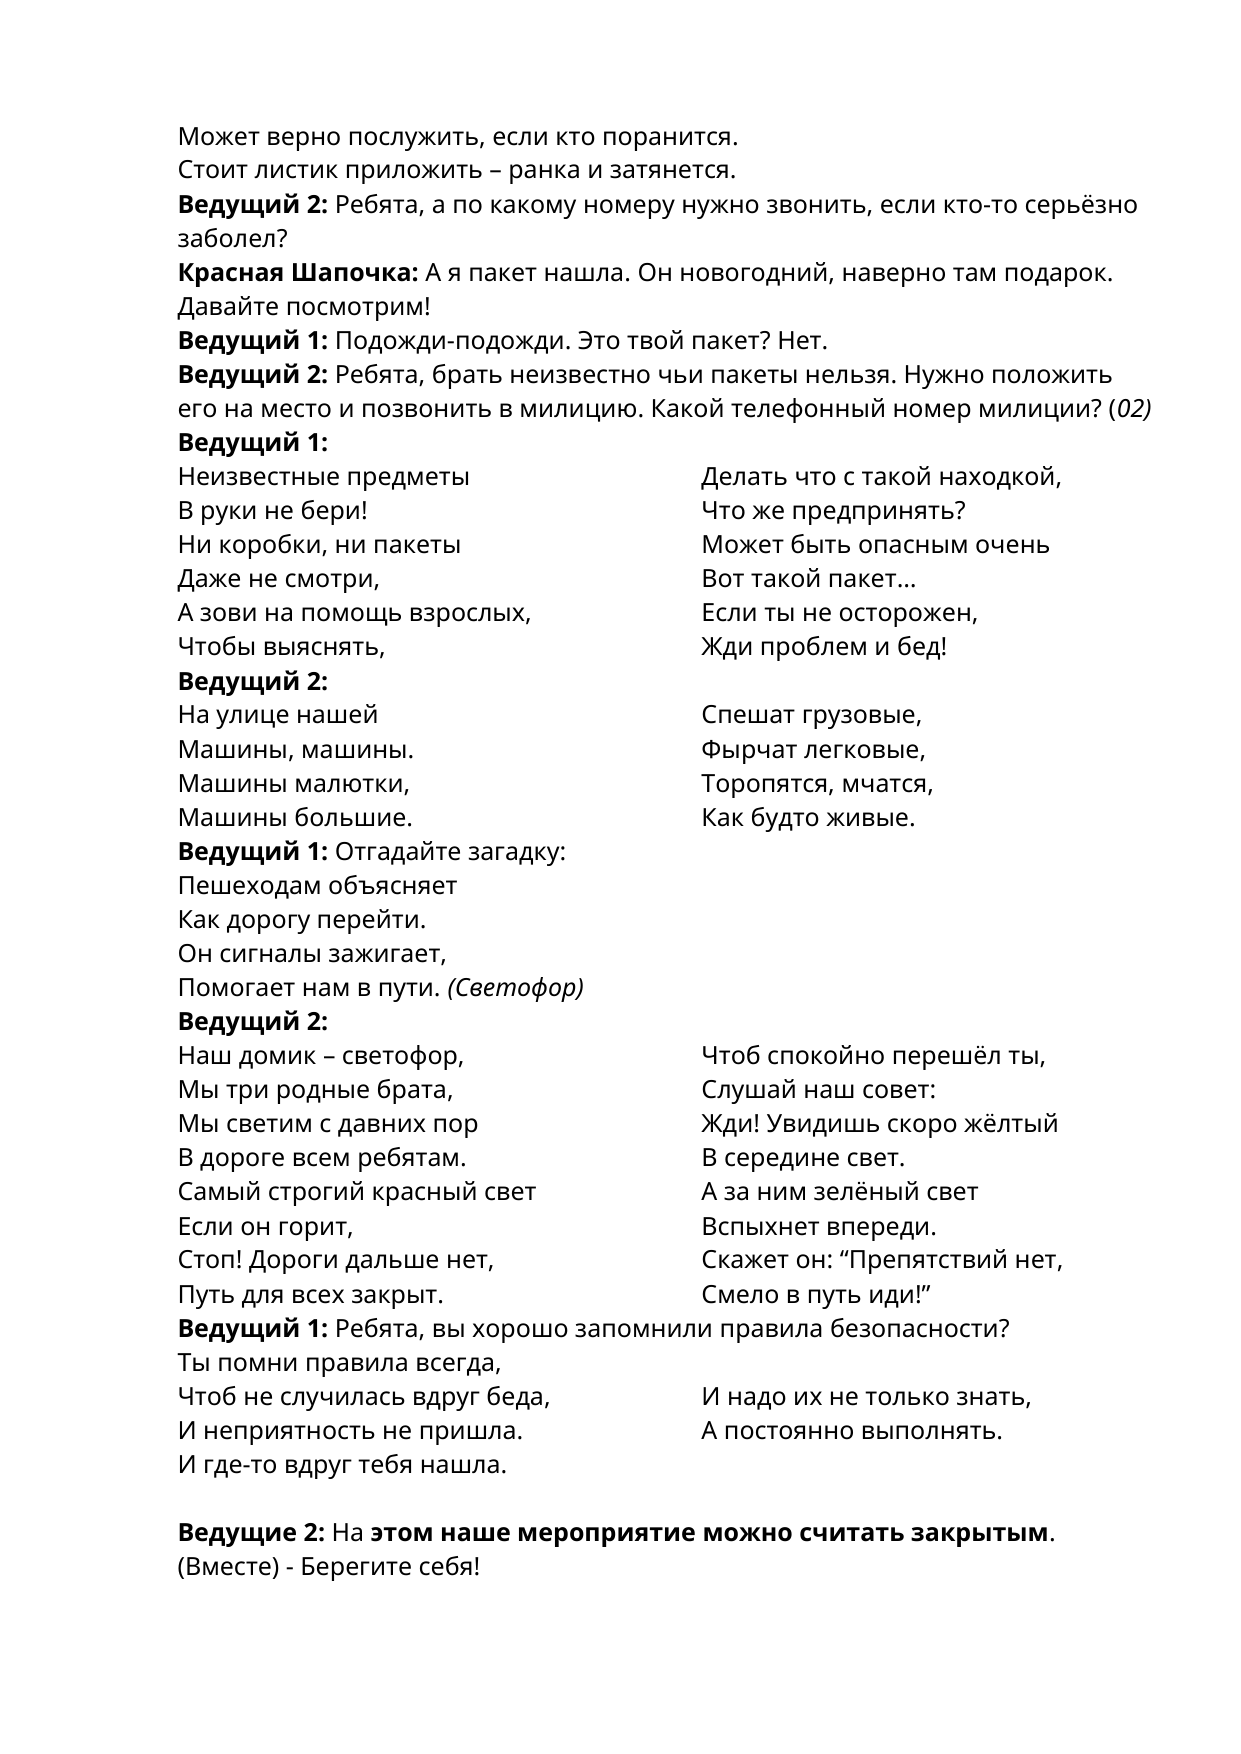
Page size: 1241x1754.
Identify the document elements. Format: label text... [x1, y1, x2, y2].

text Ведущий 1: Ребята, вы хорошо запомнили правила безопасности? [177, 1310, 1152, 1344]
text Ведущий 2: [177, 663, 1152, 697]
text Неизвестные предметы В руки не бери! Ни коробки, ни пакеты Даже не смотри, А зови на помощь взрослых, Чтобы выяснять, Делать что с такой находкой, Что же предпринять? [177, 459, 627, 663]
text Ведущий 2: Ребята, а по какому номеру нужно звонить, если кто-то серьёзно заболел? [177, 186, 1152, 254]
text На улице нашей Машины, машины. Машины малютки, Машины большие. Спешат грузовые, Фырчат легковые, Торопятся, мчатся, Как будто живые. [701, 697, 1152, 833]
text Ведущий 1: Отгадайте загадку: [177, 833, 1152, 867]
text Самый строгий красный свет Если он горит, Стоп! Дороги дальше нет, Путь для всех закрыт. [177, 1174, 627, 1310]
text Чтоб не случилась вдруг беда, И неприятность не пришла. И где-то вдруг тебя нашла. И надо их не только знать, А постоянно выполнять. [701, 1378, 1152, 1447]
text Наш домик – светофор, Мы три родные брата, Мы светим с давних пор В дороге всем ребятам. [177, 1038, 627, 1174]
text Ведущий 2: [177, 1004, 1152, 1038]
text Ведущий 1: Подожди-подожди. Это твой пакет? Нет. [177, 322, 1152, 357]
text Пешеходам объясняет Как дорогу перейти. Он сигналы зажигает, Помогает нам в пути. (Светофор) [177, 867, 627, 1004]
text На улице нашей Машины, машины. Машины малютки, Машины большие. Спешат грузовые, Фырчат легковые, Торопятся, мчатся, Как будто живые. [177, 697, 627, 833]
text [177, 118, 1152, 186]
text Красная Шапочка: А я пакет нашла. Он новогодний, наверно там подарок. Давайте посмотрим! [177, 254, 1152, 322]
text Ведущие 2: На этом наше мероприятие можно считать закрытым. [177, 1515, 1152, 1549]
text Ведущий 1: [177, 425, 1152, 459]
text Чтоб не случилась вдруг беда, И неприятность не пришла. И где-то вдруг тебя нашла. И надо их не только знать, А постоянно выполнять. [177, 1378, 627, 1481]
text (Вместе) - Берегите себя! [177, 1549, 1152, 1583]
text Может быть опасным очень Вот такой пакет… Если ты не осторожен, Жди проблем и бед! [701, 527, 1152, 663]
text Ведущий 2: Ребята, брать неизвестно чьи пакеты нельзя. Нужно положить его на место и позвонить в милицию. Какой телефонный номер милиции? (02) [177, 357, 1152, 425]
text Чтоб спокойно перешёл ты, Слушай наш совет: Жди! Увидишь скоро жёлтый В середине свет. [701, 1038, 1152, 1174]
text Неизвестные предметы В руки не бери! Ни коробки, ни пакеты Даже не смотри, А зови на помощь взрослых, Чтобы выяснять, Делать что с такой находкой, Что же предпринять? [701, 459, 1152, 527]
text А за ним зелёный свет Вспыхнет впереди. Скажет он: “Препятствий нет, Смело в путь иди!” [701, 1174, 1152, 1310]
text Ты помни правила всегда, [177, 1344, 1152, 1378]
